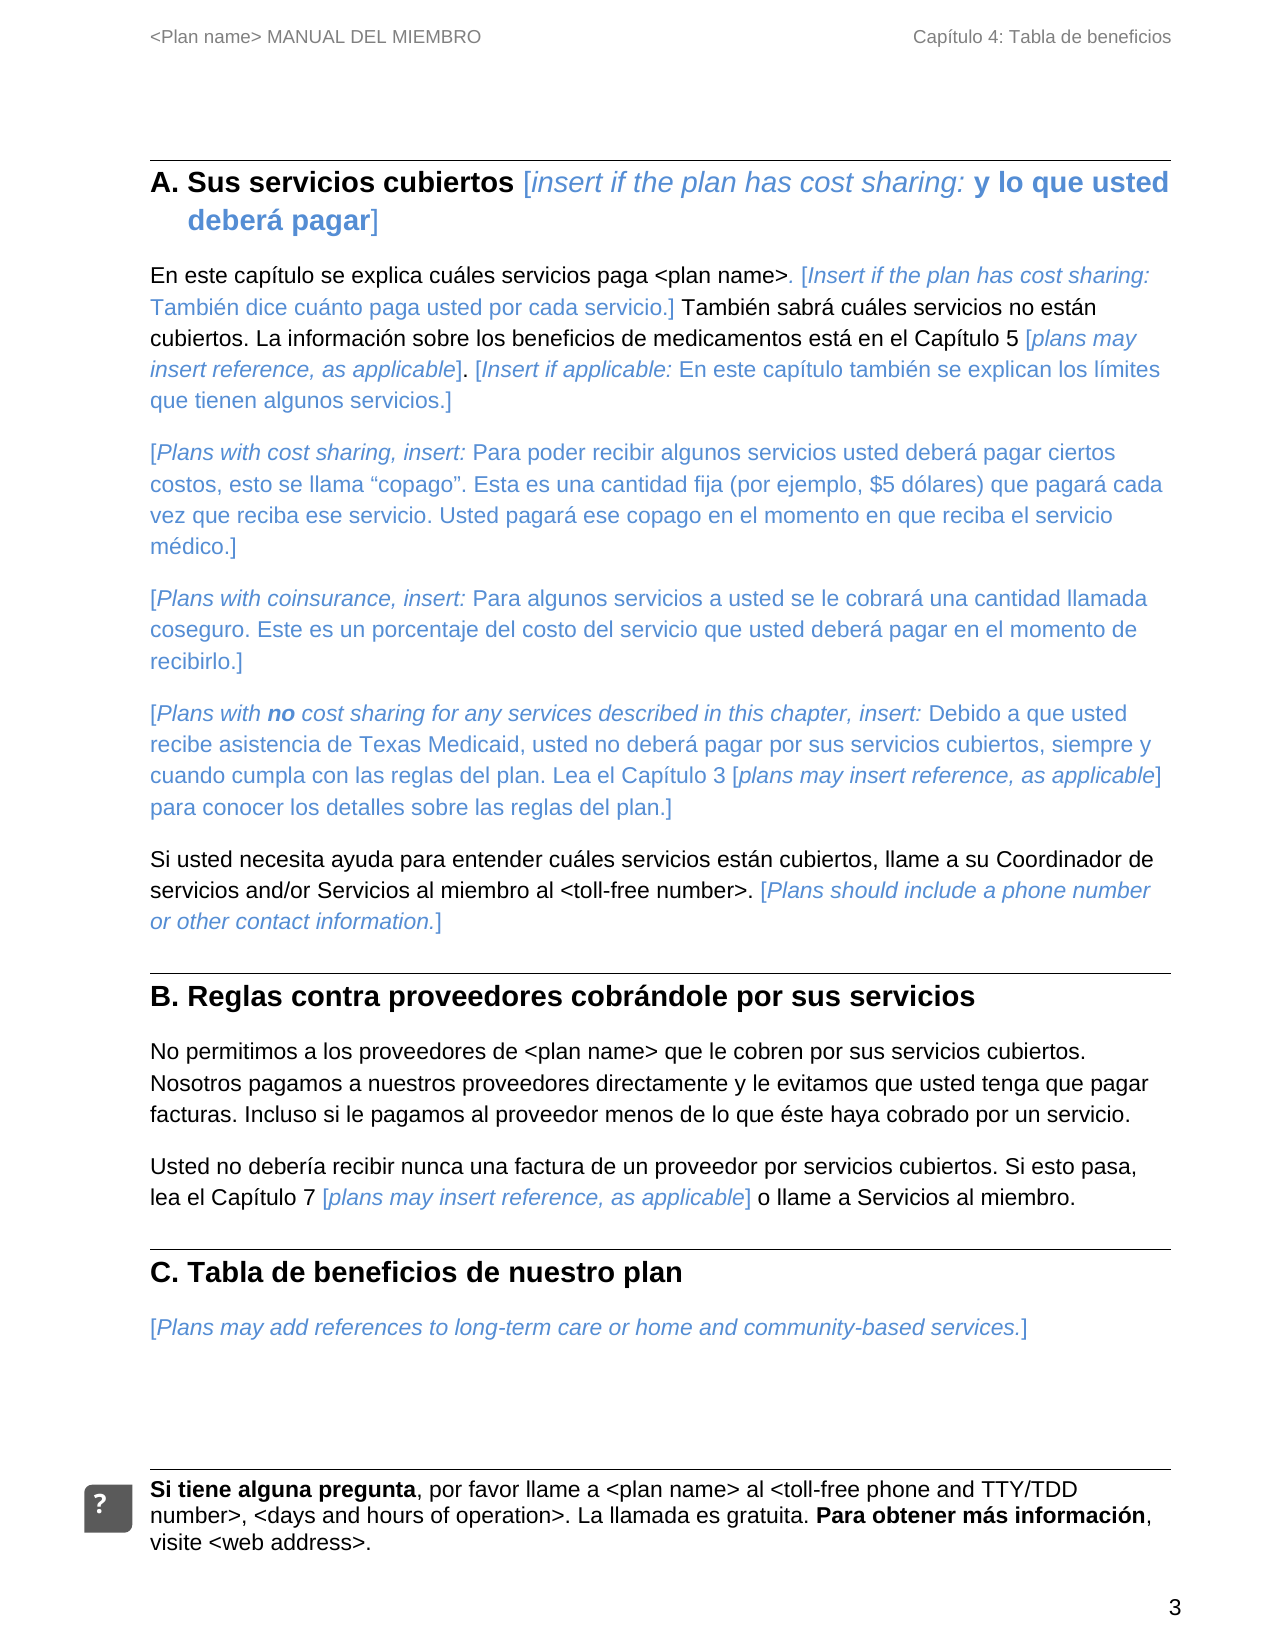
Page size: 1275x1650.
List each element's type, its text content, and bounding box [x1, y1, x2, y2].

text Si usted necesita ayuda para entender cuáles servicios están cubiertos, llame a su Coordinador de servicios and/or Servicios al miembro al <toll-free number>. [Plans should include a phone number or other contact information.] [150, 842, 1171, 936]
text [Plans with cost sharing, insert: Para poder recibir algunos servicios usted deberá pagar ciertos costos, esto se llama “copago”. Esta es una cantidad fija (por ejemplo, $5 dólares) que pagará cada vez que reciba ese servicio. Usted pagará ese copago en el momento en que reciba el servicio médico.] [150, 436, 1171, 561]
text [Plans with coinsurance, insert: Para algunos servicios a usted se le cobrará una cantidad llamada coseguro. Este es un porcentaje del costo del servicio que usted deberá pagar en el momento de recibirlo.] [150, 582, 1171, 675]
subtitle A. Sus servicios cubiertos [insert if the plan has cost sharing: y lo que usted deberá pagar] [150, 161, 1171, 238]
subtitle C. Tabla de beneficios de nuestro plan [150, 1250, 1171, 1290]
text Usted no debería recibir nunca una factura de un proveedor por servicios cubiertos. Si esto pasa, lea el Capítulo 7 [plans may insert reference, as applicable] o llame a Servicios al miembro. [150, 1149, 1171, 1212]
text [Plans may add references to long-term care or home and community-based services.] [150, 1311, 1171, 1342]
text [Plans with no cost sharing for any services described in this chapter, insert: Debido a que usted recibe asistencia de Texas Medicaid, usted no deberá pagar por sus servicios cubiertos, siempre y cuando cumpla con las reglas del plan. Lea el Capítulo 3 [plans may insert reference, as applicable] para conocer los detalles sobre las reglas del plan.] [150, 696, 1171, 821]
text En este capítulo se explica cuáles servicios paga <plan name>. [Insert if the plan has cost sharing: También dice cuánto paga usted por cada servicio.] También sabrá cuáles servicios no están cubiertos. La información sobre los beneficios de medicamentos está en el Capítulo 5 [plans may insert reference, as applicable]. [Insert if applicable: En este capítulo también se explican los límites que tienen algunos servicios.] [150, 259, 1171, 415]
text No permitimos a los proveedores de <plan name> que le cobren por sus servicios cubiertos. Nosotros pagamos a nuestros proveedores directamente y le evitamos que usted tenga que pagar facturas. Incluso si le pagamos al proveedor menos de lo que éste haya cobrado por un servicio. [150, 1035, 1171, 1128]
subtitle B. Reglas contra proveedores cobrándole por sus servicios [150, 974, 1171, 1014]
